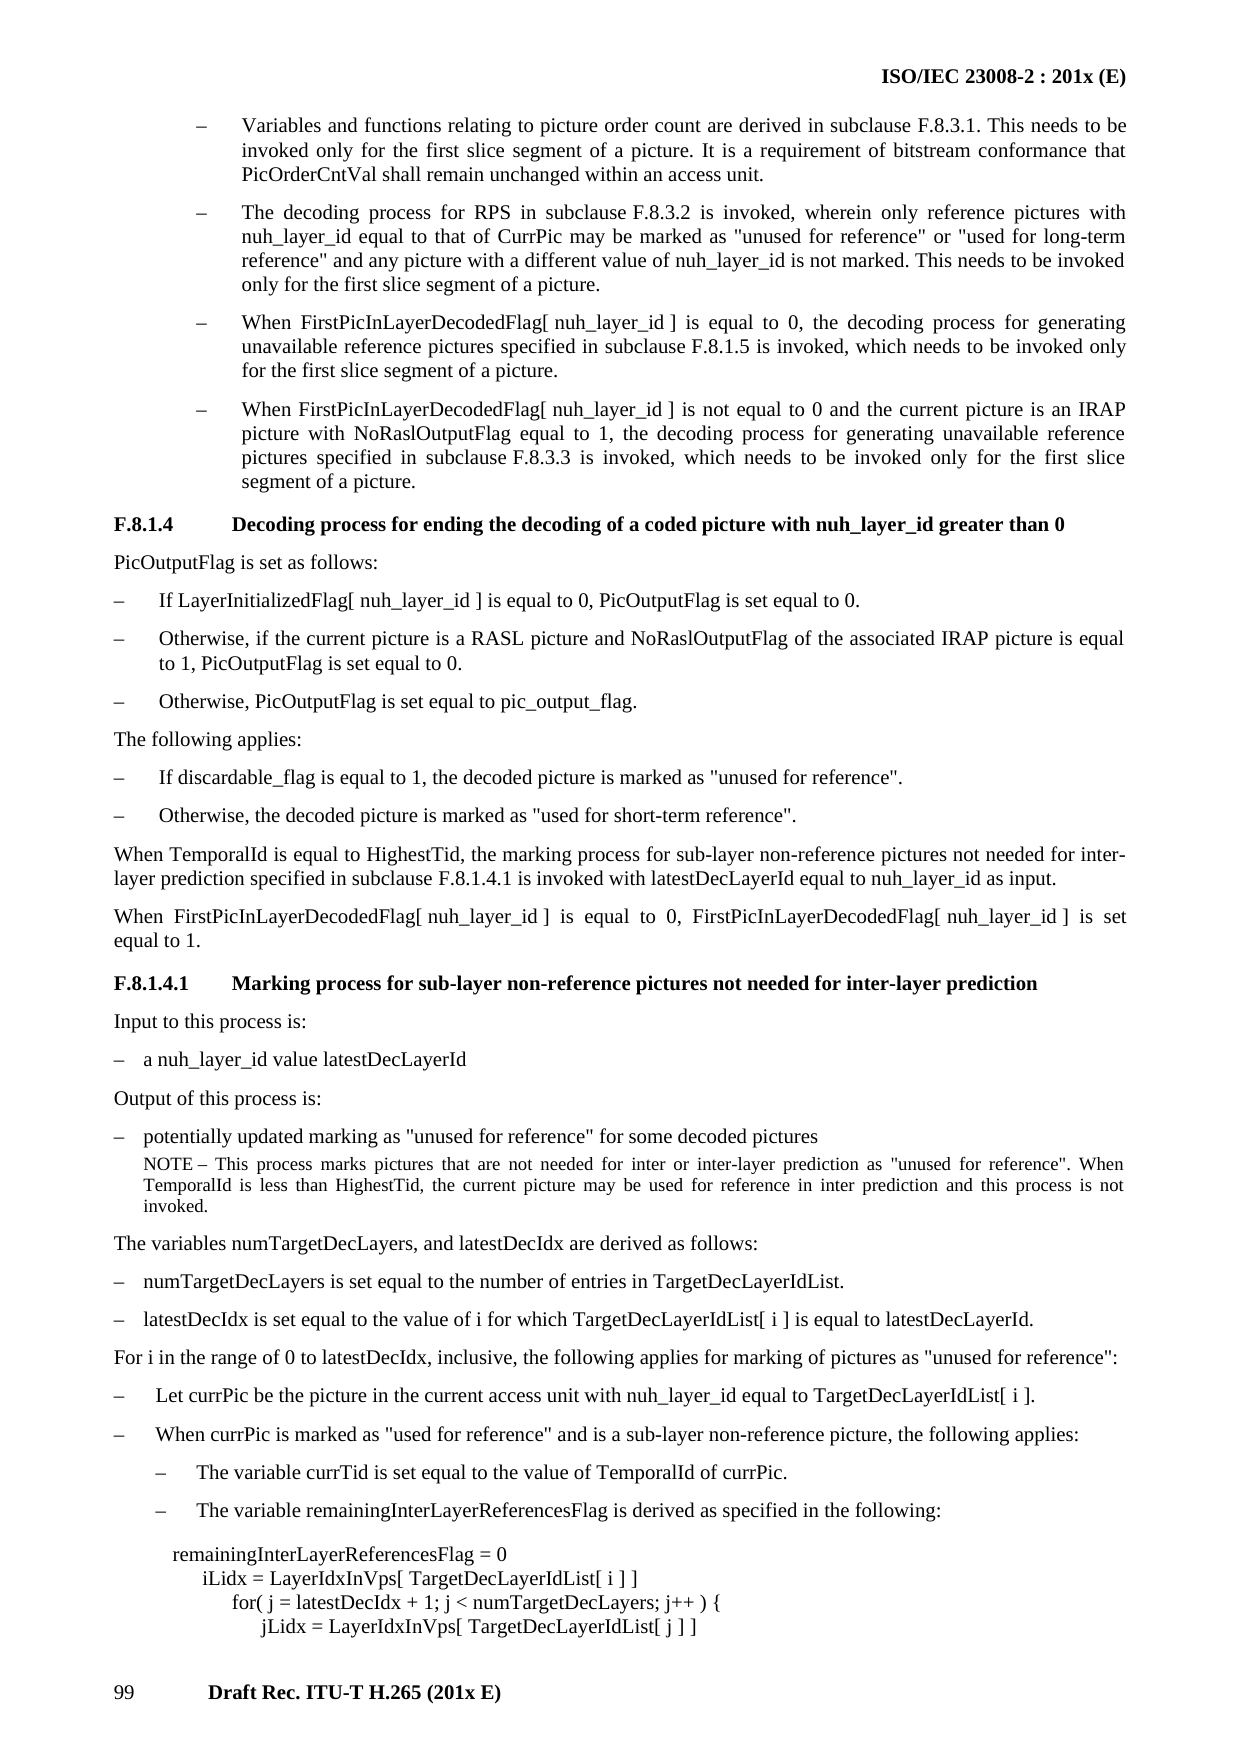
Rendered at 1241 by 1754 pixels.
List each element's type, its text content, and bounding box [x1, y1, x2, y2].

text Input to this process is: [113, 1009, 1127, 1033]
text The following applies: [113, 727, 1127, 751]
text – Otherwise, PicOutputFlag is set equal to pic_output_flag. [113, 689, 1127, 713]
text – The decoding process for RPS in subclause F.8.3.2 is invoked, wherein only reference pictures with nuh_layer_id equal to that of CurrPic may be marked as "unused for reference" or "used for long-term reference" and any picture with a different value of nuh_layer_id is not marked. This needs to be invoked only for the first slice segment of a picture. [196, 200, 1127, 296]
text – If discardable_flag is equal to 1, the decoded picture is marked as "unused for reference". [113, 765, 1127, 789]
text – The variable currTid is set equal to the value of TemporalId of currPic. [155, 1460, 1127, 1484]
text – numTargetDecLayers is set equal to the number of entries in TargetDecLayerIdList. [113, 1269, 1127, 1293]
text – The variable remainingInterLayerReferencesFlag is derived as specified in the following: [155, 1498, 1127, 1522]
text – Let currPic be the picture in the current access unit with nuh_layer_id equal to TargetDecLayerIdList[ i ]. [113, 1383, 1127, 1407]
list Marking process for sub-layer non-reference pictures not needed for inter-layer prediction [113, 971, 1127, 995]
text When FirstPicInLayerDecodedFlag[ nuh_layer_id ] is equal to 0, FirstPicInLayerDecodedFlag[ nuh_layer_id ] is set equal to 1. [113, 904, 1127, 952]
text – When FirstPicInLayerDecodedFlag[ nuh_layer_id ] is not equal to 0 and the current picture is an IRAP picture with NoRaslOutputFlag equal to 1, the decoding process for generating unavailable reference pictures specified in subclause F.8.3.3 is invoked, which needs to be invoked only for the first slice segment of a picture. [196, 397, 1127, 493]
text – potentially updated marking as "unused for reference" for some decoded pictures [113, 1124, 1127, 1148]
text – When currPic is marked as "used for reference" and is a sub-layer non-reference picture, the following applies: [113, 1422, 1127, 1446]
text PicOutputFlag is set as follows: [113, 550, 1127, 574]
text – Variables and functions relating to picture order count are derived in subclause F.8.3.1. This needs to be invoked only for the first slice segment of a picture. It is a requirement of bitstream conformance that PicOrderCntVal shall remain unchanged within an access unit. [196, 113, 1127, 186]
text – a nuh_layer_id value latestDecLayerId [113, 1047, 1127, 1071]
text – Otherwise, if the current picture is a RASL picture and NoRaslOutputFlag of the associated IRAP picture is equal to 1, PicOutputFlag is set equal to 0. [113, 626, 1127, 674]
text – If LayerInitializedFlag[ nuh_layer_id ] is equal to 0, PicOutputFlag is set equal to 0. [113, 588, 1127, 612]
text When TemporalId is equal to HighestTid, the marking process for sub-layer non-reference pictures not needed for inter-layer prediction specified in subclause F.8.1.4.1 is invoked with latestDecLayerId equal to nuh_layer_id as input. [113, 842, 1127, 890]
list The variables numTargetDecLayers, and latestDecIdx are derived as follows: [113, 1230, 1127, 1254]
list Decoding process for ending the decoding of a coded picture with nuh_layer_id greater than 0 [113, 512, 1127, 536]
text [113, 1542, 1127, 1638]
text – Otherwise, the decoded picture is marked as "used for short-term reference". [113, 803, 1127, 827]
text – latestDecIdx is set equal to the value of i for which TargetDecLayerIdList[ i ] is equal to latestDecLayerId. [113, 1307, 1127, 1331]
text – When FirstPicInLayerDecodedFlag[ nuh_layer_id ] is equal to 0, the decoding process for generating unavailable reference pictures specified in subclause F.8.1.5 is invoked, which needs to be invoked only for the first slice segment of a picture. [196, 310, 1127, 382]
list For i in the range of 0 to latestDecIdx, inclusive, the following applies for marking of pictures as "unused for reference": [113, 1345, 1127, 1369]
text Output of this process is: [113, 1086, 1127, 1109]
text NOTE – This process marks pictures that are not needed for inter or inter-layer prediction as "unused for reference". When TemporalId is less than HighestTid, the current picture may be used for reference in inter prediction and this process is not invoked. [143, 1154, 1127, 1216]
